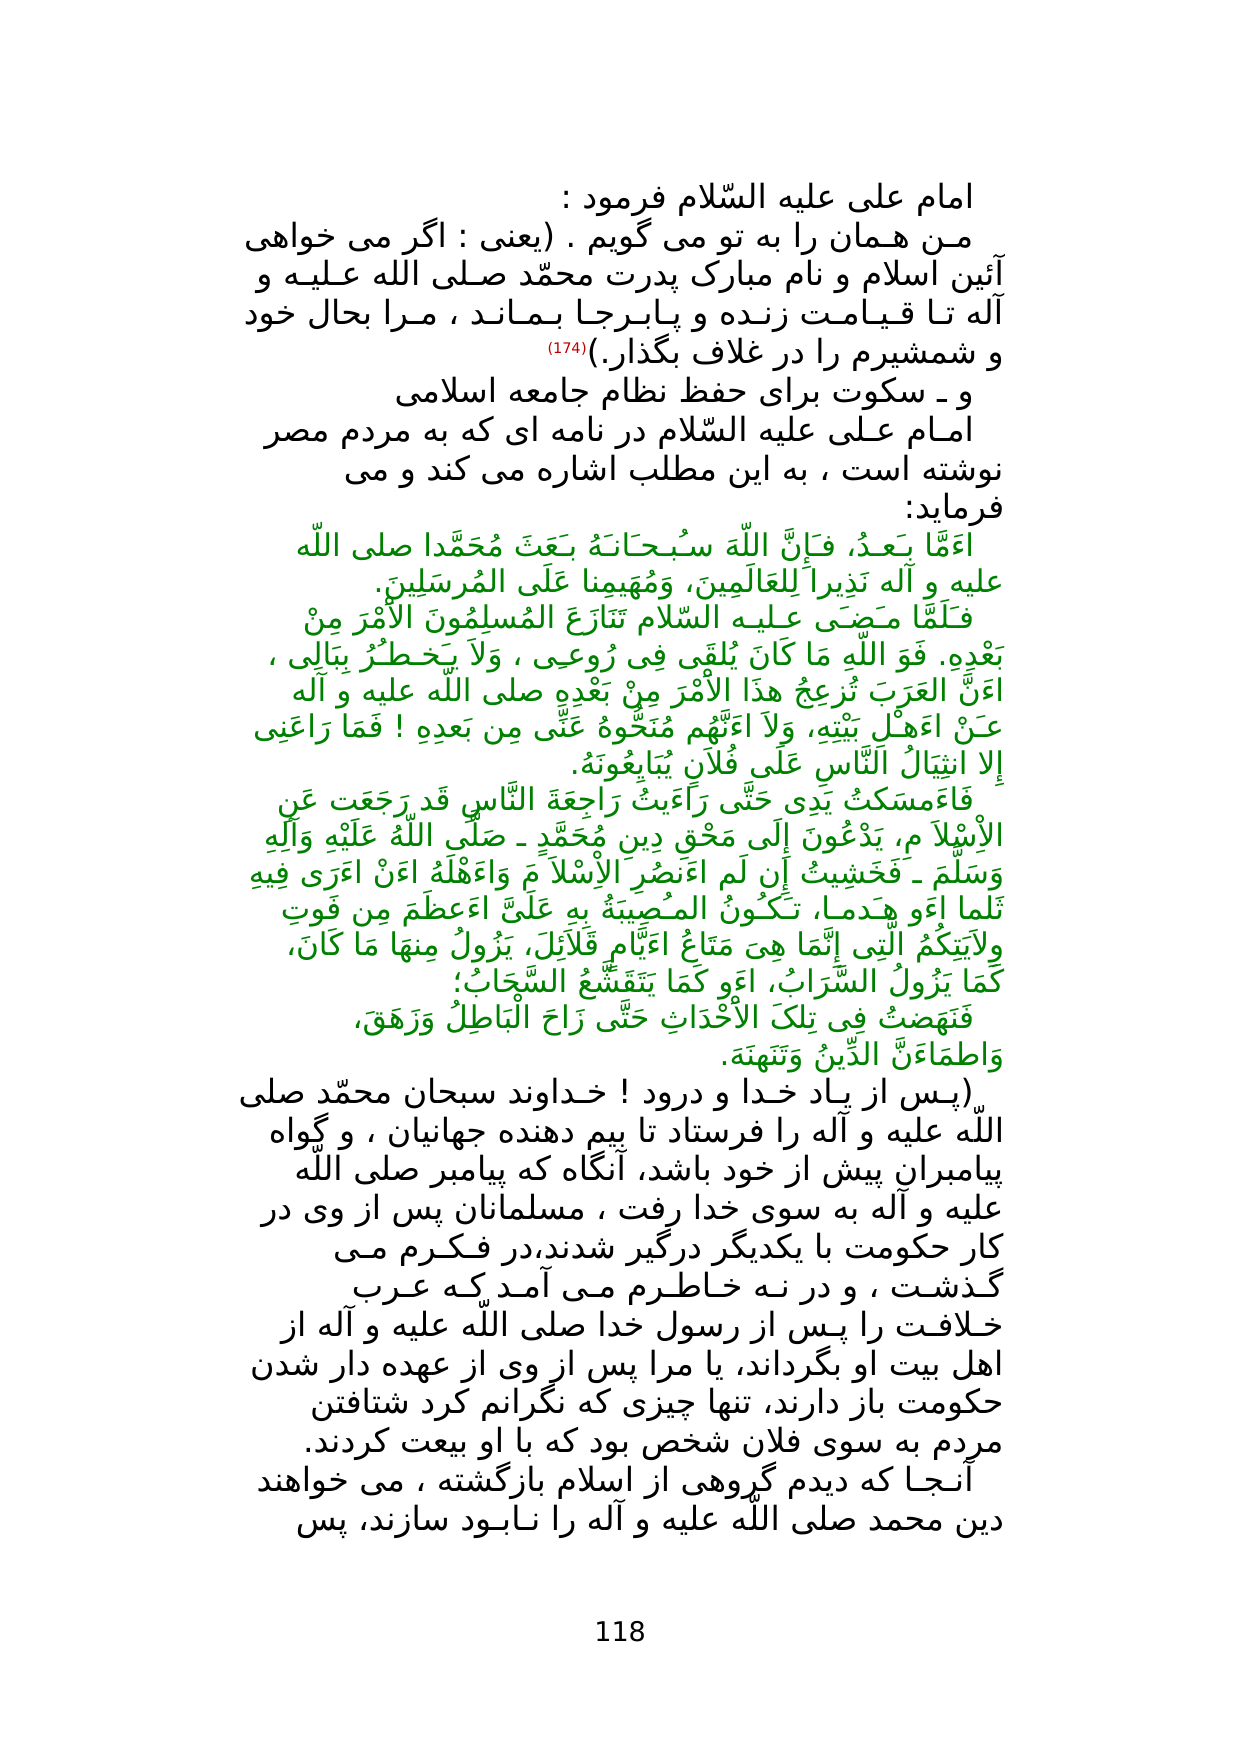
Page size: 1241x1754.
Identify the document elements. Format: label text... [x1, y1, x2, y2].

text اءَمَّا بـَعـدُ، فـَإِنَّ اللّهَ سـُبـحـَانـَهُ بـَعَثَ مُحَمَّدا صلی اللّه علیه و آله نَذِیرا لِلعَالَمِینَ، وَمُهَیمِنا عَلَی المُرسَلِینَ. [236, 527, 1004, 599]
text و ـ سکوت برای حفظ نظام جامعه اسلامی [236, 371, 1004, 410]
text فـَلَمَّا مـَضـَی عـلیـه السّلام تَنَازَعَ المُسلِمُونَ الاَْمْرَ مِنْ بَعْدِهِ. فَوَ اللّهِ مَا کَانَ یُلقَی فِی رُوعـِی ، وَلاَ یـَخـطـُرُ بِبَالِی ، اءَنَّ العَرَبَ تُزعِجُ هذَا الاَْمْرَ مِنْ بَعْدِهِ صلی اللّه علیه و آله عـَنْ اءَهـْلِ بَیْتِهِ، وَلاَ اءَنَّهُم مُنَحُّوهُ عَنِّی مِن بَعدِهِ ! فَمَا رَاعَنِی إِلا انثِیَالُ النَّاسِ عَلَی فُلاَنٍ یُبَایِعُونَهُ. [236, 599, 1004, 781]
text مـن هـمان را به تو می گویم . (یعنی : اگر می خواهی آئین اسلام و نام مبارک پدرت محمّد صـلی الله عـلیـه و آله تـا قـیـامـت زنـده و پـابـرجـا بـمـانـد ، مـرا بحال خود و شمشیرم را در غلاف بگذار.)(174) [236, 216, 1004, 371]
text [236, 1461, 1004, 1538]
text امـام عـلی علیه السّلام در نامه ای که به مردم مصر نوشته است ، به این مطلب اشاره می کند و می فرماید: [236, 410, 1004, 527]
text (پـس از یـاد خـدا و درود ! خـداوند سبحان محمّد صلی اللّه علیه و آله را فرستاد تا بیم دهنده جهانیان ، و گواه پیامبران پیش از خود باشد، آنگاه که پیامبر صلی اللّه علیه و آله به سوی خدا رفت ، مسلمانان پس از وی در کار حکومت با یکدیگر درگیر شدند،در فـکـرم مـی گـذشـت ، و در نـه خـاطـرم مـی آمـد کـه عـرب خـلافـت را پـس از رسول خدا صلی اللّه علیه و آله از اهل بیت او بگرداند، یا مرا پس از وی از عهده دار شدن حکومت باز دارند، تنها چیزی که نگرانم کرد شتافتن مردم به سوی فلان شخص بود که با او بیعت کردند. [236, 1072, 1004, 1461]
text فَنَهَضتُ فِی تِلکَ الاَْحْدَاثِ حَتَّی زَاحَ الْبَاطِلُ وَزَهَقَ، وَاطمَاءَنَّ الدِّینُ وَتَنَهنَهَ. [236, 999, 1004, 1072]
text فَاءَمسَکتُ یَدِی حَتَّی رَاءَیتُ رَاجِعَةَ النَّاسِ قَد رَجَعَت عَنِ الاِْسْلاَ مِ، یَدْعُونَ إِلَی مَحْقِ دِینِ مُحَمَّدٍ ـ صَلَّی اللّهُ عَلَیْهِ وَآلِهِ وَسَلَّمَ ـ فَخَشِیتُ إِن لَم اءَنصُرِ الاِْسْلاَ مَ وَاءَهْلَهُ اءَنْ اءَرَی فِیهِ ثَلما اءَو هـَدمـا، تـَکـُونُ المـُصِیبَةُ بِهِ عَلَیَّ اءَعظَمَ مِن فَوتِ وِلاَیَتِکُمُ الَّتِی إِنَّمَا هِیَ مَتَاعُ اءَیَّامٍ قَلاَئِلَ، یَزُولُ مِنهَا مَا کَانَ، کَمَا یَزُولُ السَّرَابُ، اءَو کَمَا یَتَقَشَّعُ السَّحَابُ؛ [236, 781, 1004, 999]
text امام علی علیه السّلام فرمود : [236, 177, 1004, 216]
